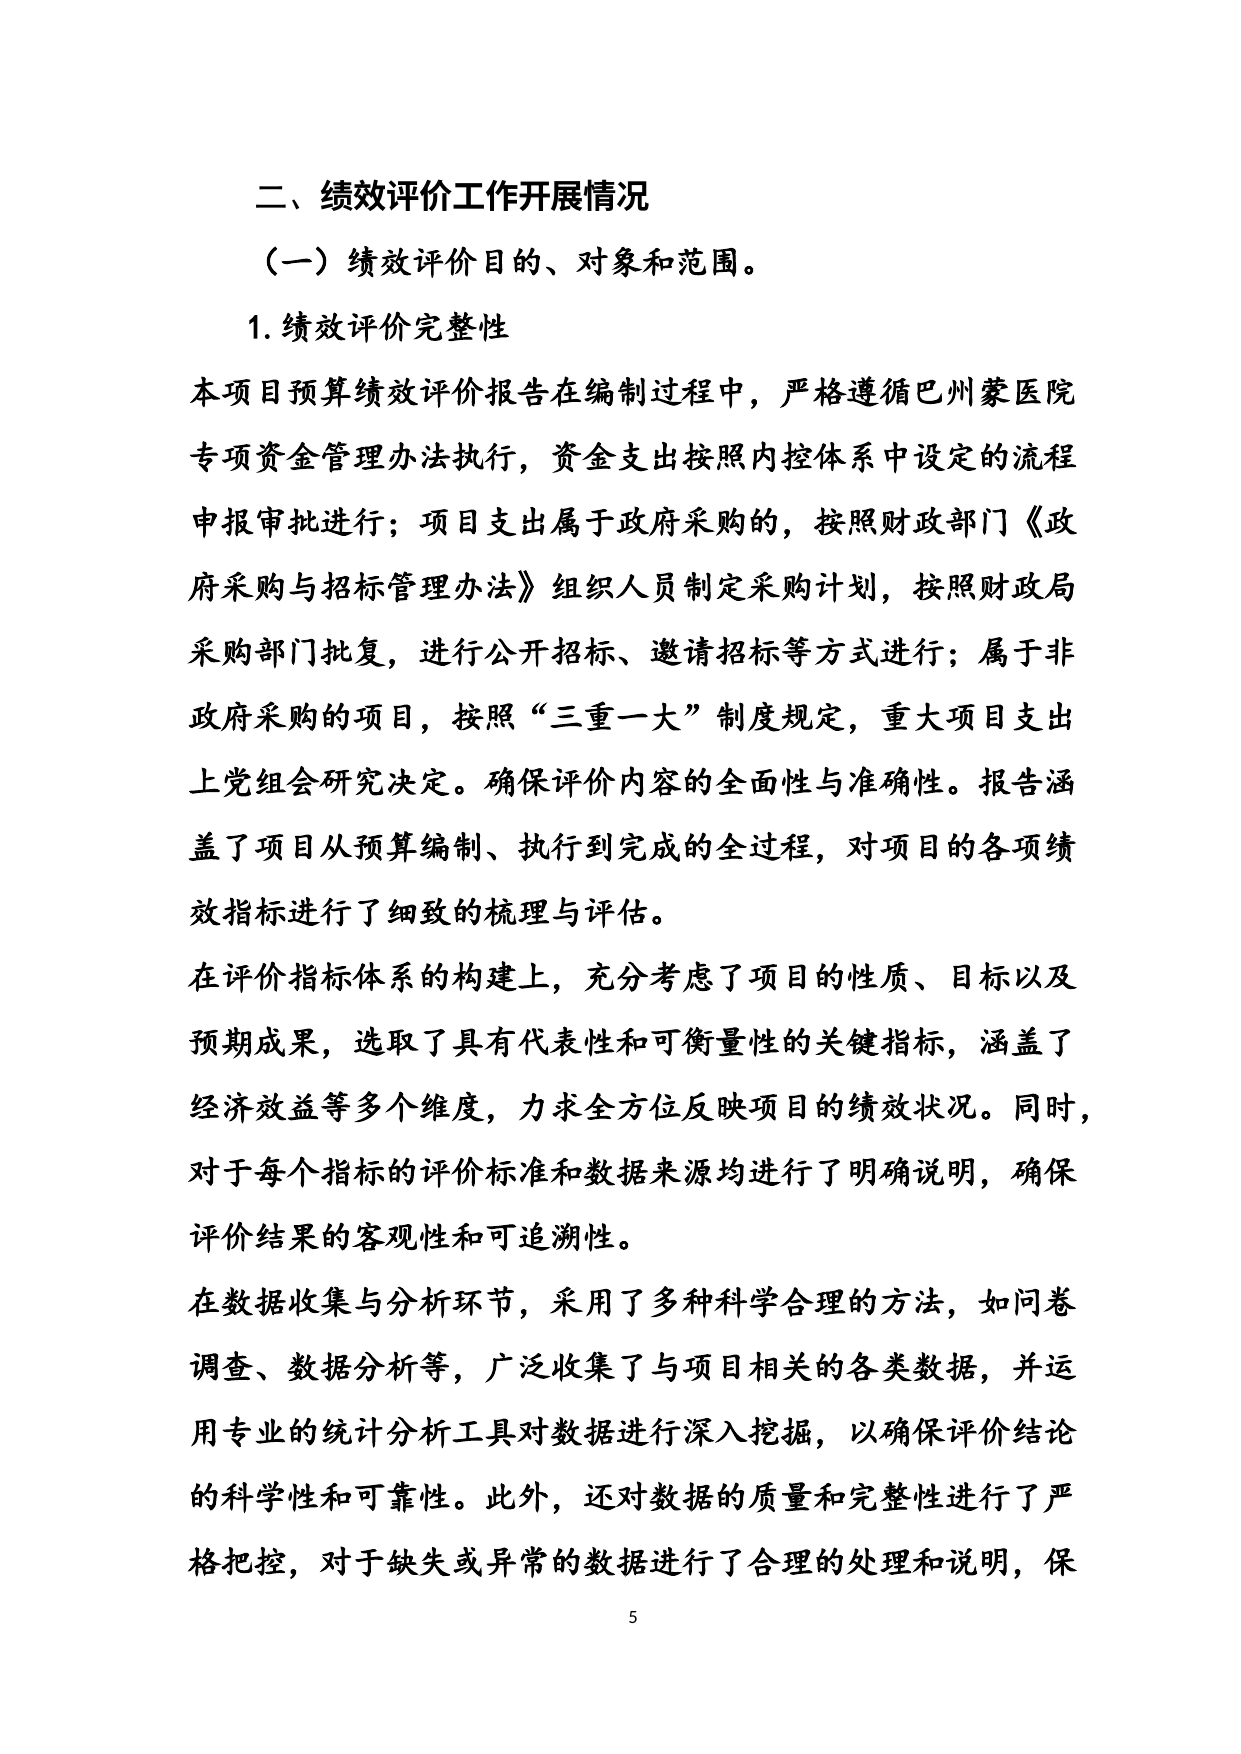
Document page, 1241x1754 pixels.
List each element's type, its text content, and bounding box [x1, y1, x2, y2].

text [187, 292, 1078, 1592]
text （一）绩效评价目的、对象和范围。 [187, 227, 1078, 292]
text 二、绩效评价工作开展情况 [187, 162, 1078, 227]
